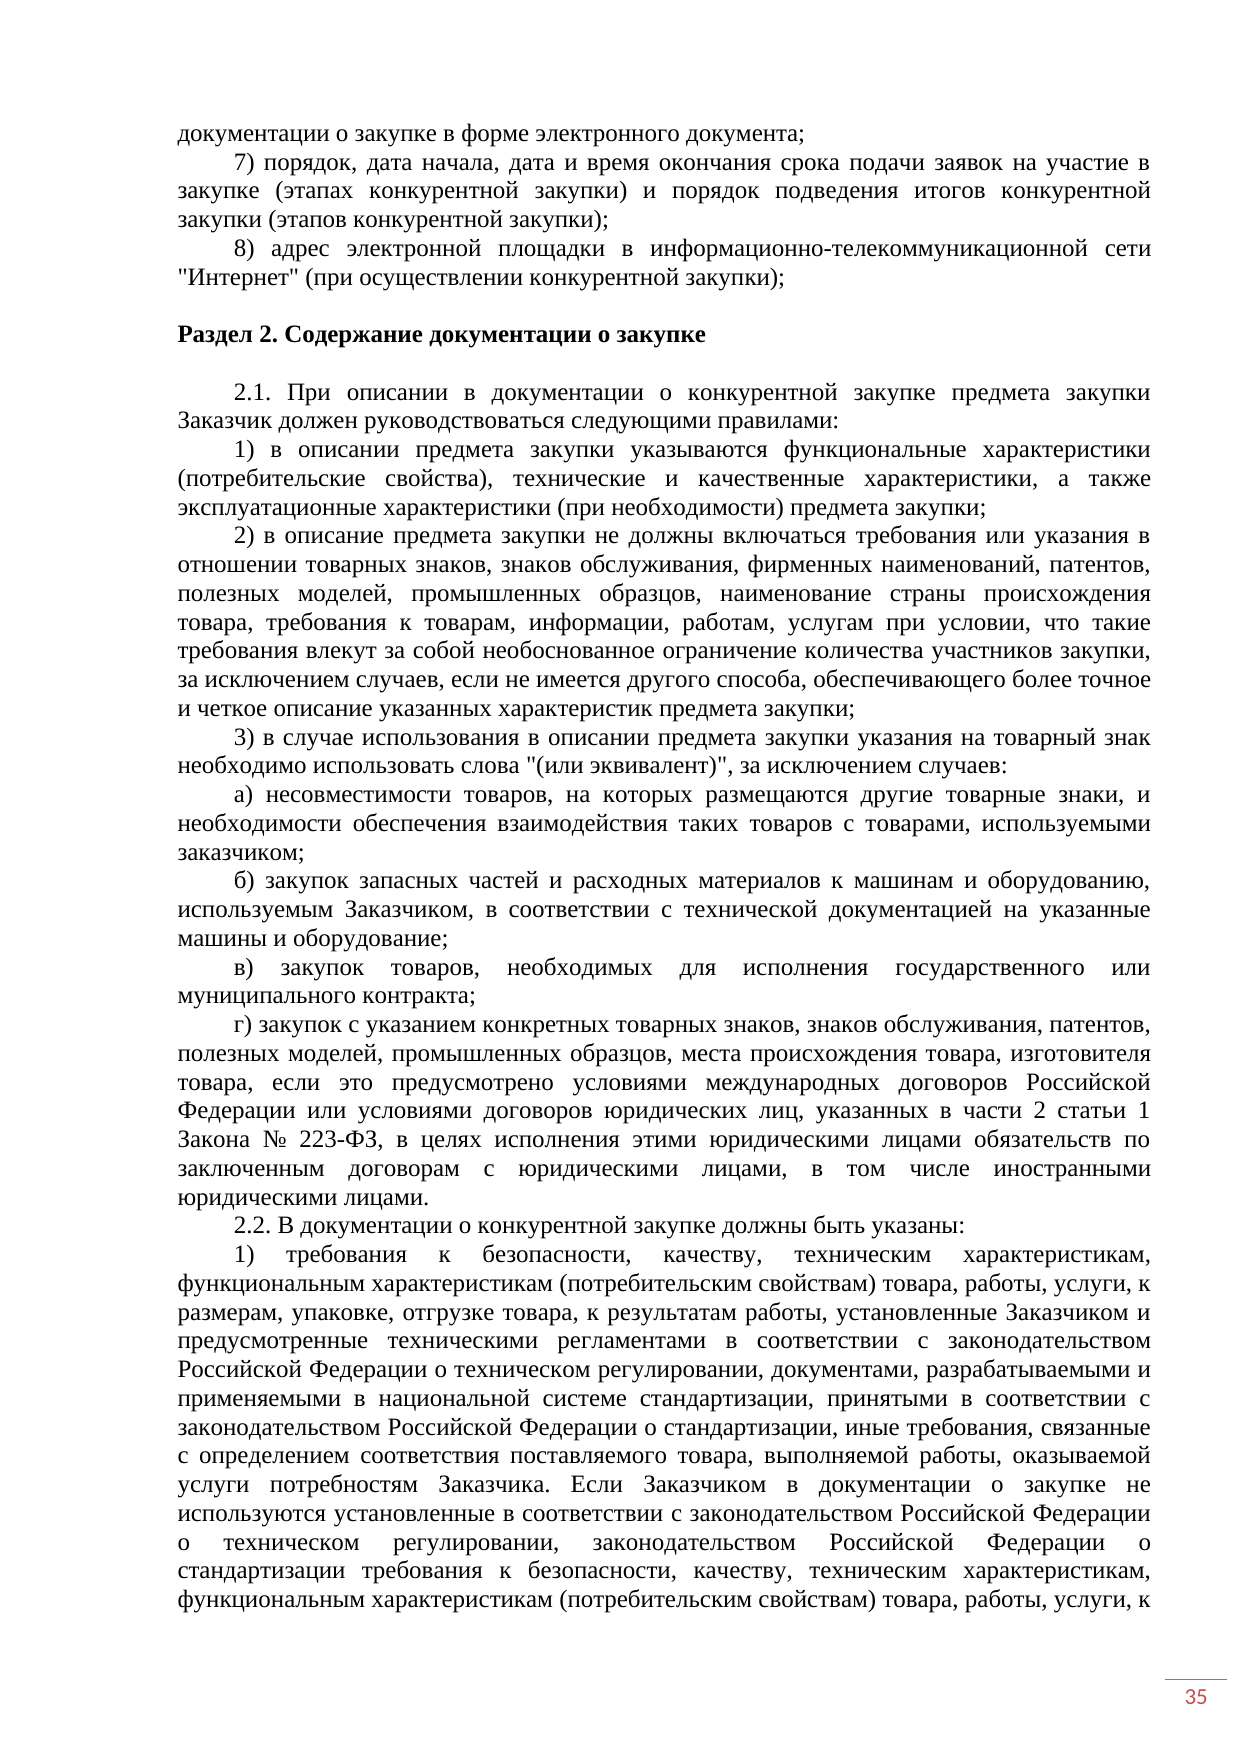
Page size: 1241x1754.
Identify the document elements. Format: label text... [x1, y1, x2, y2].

text 3) в случае использования в описании предмета закупки указания на товарный знак необходимо использовать слова "(или эквивалент)", за исключением случаев: [177, 722, 1152, 779]
text 2.1. При описании в документации о конкурентной закупке предмета закупки Заказчик должен руководствоваться следующими правилами: [177, 377, 1152, 434]
text 7) порядок, дата начала, дата и время окончания срока подачи заявок на участие в закупке (этапах конкурентной закупки) и порядок подведения итогов конкурентной закупки (этапов конкурентной закупки); [177, 147, 1152, 233]
text в) закупок товаров, необходимых для исполнения государственного или муниципального контракта; [177, 952, 1152, 1009]
text г) закупок с указанием конкретных товарных знаков, знаков обслуживания, патентов, полезных моделей, промышленных образцов, места происхождения товара, изготовителя товара, если это предусмотрено условиями международных договоров Российской Федерации или условиями договоров юридических лиц, указанных в части 2 статьи 1 Закона № 223-ФЗ, в целях исполнения этими юридическими лицами обязательств по заключенным договорам с юридическими лицами, в том числе иностранными юридическими лицами. [177, 1009, 1152, 1211]
text б) закупок запасных частей и расходных материалов к машинам и оборудованию, используемым Заказчиком, в соответствии с технической документацией на указанные машины и оборудование; [177, 866, 1152, 952]
text 2) в описание предмета закупки не должны включаться требования или указания в отношении товарных знаков, знаков обслуживания, фирменных наименований, патентов, полезных моделей, промышленных образцов, наименование страны происхождения товара, требования к товарам, информации, работам, услугам при условии, что такие требования влекут за собой необоснованное ограничение количества участников закупки, за исключением случаев, если не имеется другого способа, обеспечивающего более точное и четкое описание указанных характеристик предмета закупки; [177, 521, 1152, 722]
text 2.2. В документации о конкурентной закупке должны быть указаны: [177, 1211, 1152, 1239]
text 8) адрес электронной площадки в информационно-телекоммуникационной сети "Интернет" (при осуществлении конкурентной закупки); [177, 233, 1152, 291]
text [177, 1239, 1152, 1613]
subtitle Раздел 2. Содержание документации о закупке [177, 319, 1152, 348]
text 1) в описании предмета закупки указываются функциональные характеристики (потребительские свойства), технические и качественные характеристики, а также эксплуатационные характеристики (при необходимости) предмета закупки; [177, 434, 1152, 521]
text а) несовместимости товаров, на которых размещаются другие товарные знаки, и необходимости обеспечения взаимодействия таких товаров с товарами, используемыми заказчиком; [177, 779, 1152, 866]
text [177, 118, 1152, 147]
